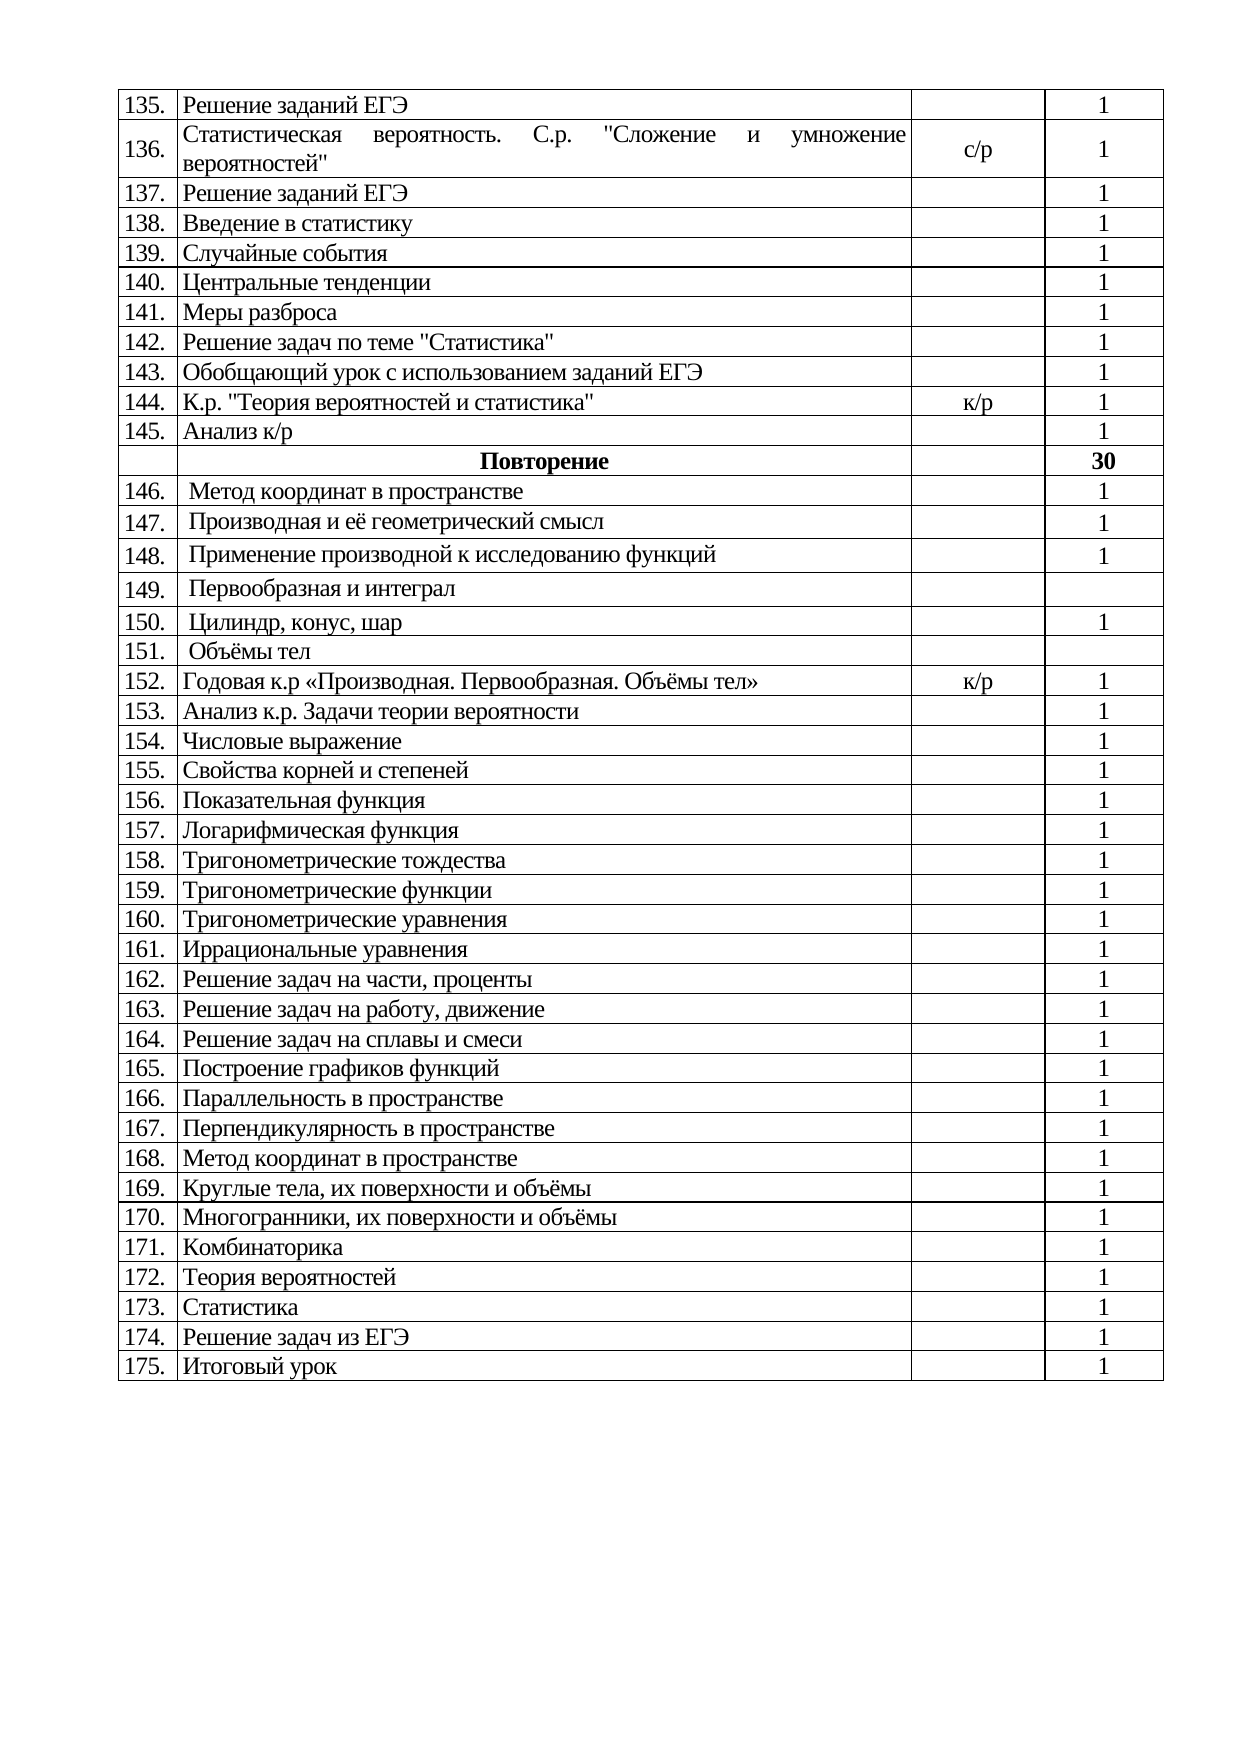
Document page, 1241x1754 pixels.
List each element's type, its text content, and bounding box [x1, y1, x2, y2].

table_cell [912, 1262, 1044, 1291]
table_cell 1 [1046, 726, 1163, 754]
table_cell Цилиндр, конус, шар [178, 607, 911, 635]
table_cell [1046, 573, 1163, 606]
table_cell [119, 666, 177, 695]
table_cell Метод координат в пространстве [178, 476, 911, 505]
table_cell Применение производной к исследованию функций [178, 539, 911, 572]
table_cell 1 [1046, 756, 1163, 784]
table_cell [912, 905, 1044, 933]
table_cell 1 [1046, 357, 1163, 386]
table_cell Годовая к.р «Производная. Первообразная. Объёмы тел» [178, 666, 911, 695]
table_cell 1 [1046, 815, 1163, 844]
table_cell 1 [1046, 905, 1163, 933]
table_cell 1 [1046, 268, 1163, 296]
table_cell [912, 1322, 1044, 1350]
table_cell [912, 90, 1044, 118]
table_cell Свойства корней и степеней [178, 756, 911, 784]
table_cell 1 [1046, 1143, 1163, 1172]
table_cell 1 [1046, 539, 1163, 572]
table_cell [912, 573, 1044, 606]
table_cell 1 [1046, 666, 1163, 695]
table_cell [912, 208, 1044, 237]
table_cell 1 [1046, 90, 1163, 118]
table_cell 1 [1046, 875, 1163, 903]
table_cell 1 [1046, 506, 1163, 538]
table_cell [119, 1351, 177, 1380]
table_cell [912, 1351, 1044, 1380]
table_cell К.р. "Теория вероятностей и статистика" [178, 387, 911, 415]
table_cell [119, 607, 177, 635]
table_cell Повторение [178, 446, 911, 475]
table_cell [119, 268, 177, 296]
table_cell [119, 964, 177, 993]
table_cell [912, 964, 1044, 993]
table_cell Введение в статистику [178, 208, 911, 237]
table_cell к/р [912, 387, 1044, 415]
table_cell [119, 416, 177, 445]
table_cell [912, 994, 1044, 1023]
table_cell [119, 994, 177, 1023]
table_cell [119, 726, 177, 754]
table_cell [912, 815, 1044, 844]
table_cell [119, 573, 177, 606]
table_cell [912, 1054, 1044, 1082]
table_cell [912, 446, 1044, 475]
table_cell Параллельность в пространстве [178, 1083, 911, 1112]
table_cell Метод координат в пространстве [178, 1143, 911, 1172]
table_cell Статистическая вероятность. С.р. "Сложение и умножение вероятностей" [178, 120, 911, 177]
table_cell [119, 1173, 177, 1201]
table_cell [912, 636, 1044, 665]
table_cell Комбинаторика [178, 1232, 911, 1261]
table_cell Тригонометрические уравнения [178, 905, 911, 933]
table_cell [119, 506, 177, 538]
table_cell [912, 476, 1044, 505]
table_cell [912, 726, 1044, 754]
table_cell 1 [1046, 178, 1163, 207]
table_cell [912, 785, 1044, 814]
table_cell [119, 815, 177, 844]
table_cell 1 [1046, 1173, 1163, 1201]
table_cell [119, 636, 177, 665]
table_cell [912, 238, 1044, 266]
table_cell 1 [1046, 1322, 1163, 1350]
table_cell Решение заданий ЕГЭ [178, 178, 911, 207]
table_cell Обобщающий урок с использованием заданий ЕГЭ [178, 357, 911, 386]
table_cell 1 [1046, 1113, 1163, 1142]
table_cell Тригонометрические функции [178, 875, 911, 903]
table_cell Решение задач на работу, движение [178, 994, 911, 1023]
table_cell к/р [912, 666, 1044, 695]
table_cell 1 [1046, 607, 1163, 635]
table_cell 1 [1046, 238, 1163, 266]
table_cell Решение задач из ЕГЭ [178, 1322, 911, 1350]
table_cell [912, 297, 1044, 326]
table_cell 1 [1046, 208, 1163, 237]
table_cell [912, 845, 1044, 874]
table_cell [119, 539, 177, 572]
table_cell [912, 607, 1044, 635]
table_cell [912, 357, 1044, 386]
table_cell [1046, 636, 1163, 665]
table_cell [119, 1054, 177, 1082]
table_cell [912, 875, 1044, 903]
table_cell [912, 178, 1044, 207]
table_cell [119, 1292, 177, 1321]
table_cell Теория вероятностей [178, 1262, 911, 1291]
table_cell Меры разброса [178, 297, 911, 326]
table_cell [912, 506, 1044, 538]
table_cell Решение задач по теме "Статистика" [178, 327, 911, 356]
table_cell 1 [1046, 1024, 1163, 1052]
table_cell [119, 327, 177, 356]
table_cell 1 [1046, 1232, 1163, 1261]
table_cell [119, 1203, 177, 1231]
table_cell [119, 696, 177, 725]
table_cell [119, 845, 177, 874]
table_cell [119, 387, 177, 415]
table_cell [119, 1232, 177, 1261]
table_cell 1 [1046, 964, 1163, 993]
table_cell 1 [1046, 785, 1163, 814]
table_cell Тригонометрические тождества [178, 845, 911, 874]
table_cell 1 [1046, 845, 1163, 874]
table_cell Случайные события [178, 238, 911, 266]
table_cell 1 [1046, 327, 1163, 356]
table_cell 1 [1046, 934, 1163, 963]
table_cell [119, 208, 177, 237]
table_cell [119, 476, 177, 505]
table_cell [119, 756, 177, 784]
table_cell 1 [1046, 476, 1163, 505]
table_cell [912, 1143, 1044, 1172]
table_cell [119, 875, 177, 903]
table_cell [912, 416, 1044, 445]
table_cell [119, 934, 177, 963]
table_cell Показательная функция [178, 785, 911, 814]
table_cell [119, 238, 177, 266]
table_cell 1 [1046, 1054, 1163, 1082]
table_cell 1 [1046, 297, 1163, 326]
table_cell [119, 1322, 177, 1350]
table_cell [119, 1024, 177, 1052]
table_cell [119, 178, 177, 207]
table_cell [912, 934, 1044, 963]
table_cell [119, 297, 177, 326]
table_cell Итоговый урок [178, 1351, 911, 1380]
table_cell [912, 1113, 1044, 1142]
table_cell Объёмы тел [178, 636, 911, 665]
table_cell Перпендикулярность в пространстве [178, 1113, 911, 1142]
table_cell Круглые тела, их поверхности и объёмы [178, 1173, 911, 1201]
table_cell Решение заданий ЕГЭ [178, 90, 911, 118]
table_cell [912, 1203, 1044, 1231]
table_cell [912, 1292, 1044, 1321]
table_cell Решение задач на сплавы и смеси [178, 1024, 911, 1052]
table_cell [912, 756, 1044, 784]
table_cell [912, 327, 1044, 356]
table_cell Статистика [178, 1292, 911, 1321]
table_cell Производная и её геометрический смысл [178, 506, 911, 538]
table_cell 1 [1046, 416, 1163, 445]
table_cell 1 [1046, 387, 1163, 415]
table_cell Логарифмическая функция [178, 815, 911, 844]
table_cell [912, 1173, 1044, 1201]
table_cell с/р [912, 120, 1044, 177]
table_cell 1 [1046, 994, 1163, 1023]
table_cell [912, 1232, 1044, 1261]
table_cell [119, 1083, 177, 1112]
table_cell Первообразная и интеграл [178, 573, 911, 606]
table_cell [912, 1024, 1044, 1052]
table_cell 1 [1046, 120, 1163, 177]
table_cell Анализ к.р. Задачи теории вероятности [178, 696, 911, 725]
table_cell [119, 446, 177, 475]
table_cell [912, 539, 1044, 572]
table_cell Иррациональные уравнения [178, 934, 911, 963]
table_cell Анализ к/р [178, 416, 911, 445]
table_cell [119, 1113, 177, 1142]
table_cell Решение задач на части, проценты [178, 964, 911, 993]
table_cell [119, 90, 177, 118]
table_cell [119, 905, 177, 933]
table_cell 30 [1046, 446, 1163, 475]
table_cell 1 [1046, 696, 1163, 725]
table_cell [912, 268, 1044, 296]
table_cell 1 [1046, 1351, 1163, 1380]
table_cell Многогранники, их поверхности и объёмы [178, 1203, 911, 1231]
table_cell 1 [1046, 1292, 1163, 1321]
table_cell [119, 1143, 177, 1172]
table_cell [119, 1262, 177, 1291]
table_cell [119, 357, 177, 386]
table_cell [119, 120, 177, 177]
table_cell [912, 1083, 1044, 1112]
table_cell [119, 785, 177, 814]
table_cell 1 [1046, 1083, 1163, 1112]
table_cell Центральные тенденции [178, 268, 911, 296]
table_cell 1 [1046, 1203, 1163, 1231]
table_cell Числовые выражение [178, 726, 911, 754]
table_cell [912, 696, 1044, 725]
table_cell Построение графиков функций [178, 1054, 911, 1082]
table_cell 1 [1046, 1262, 1163, 1291]
